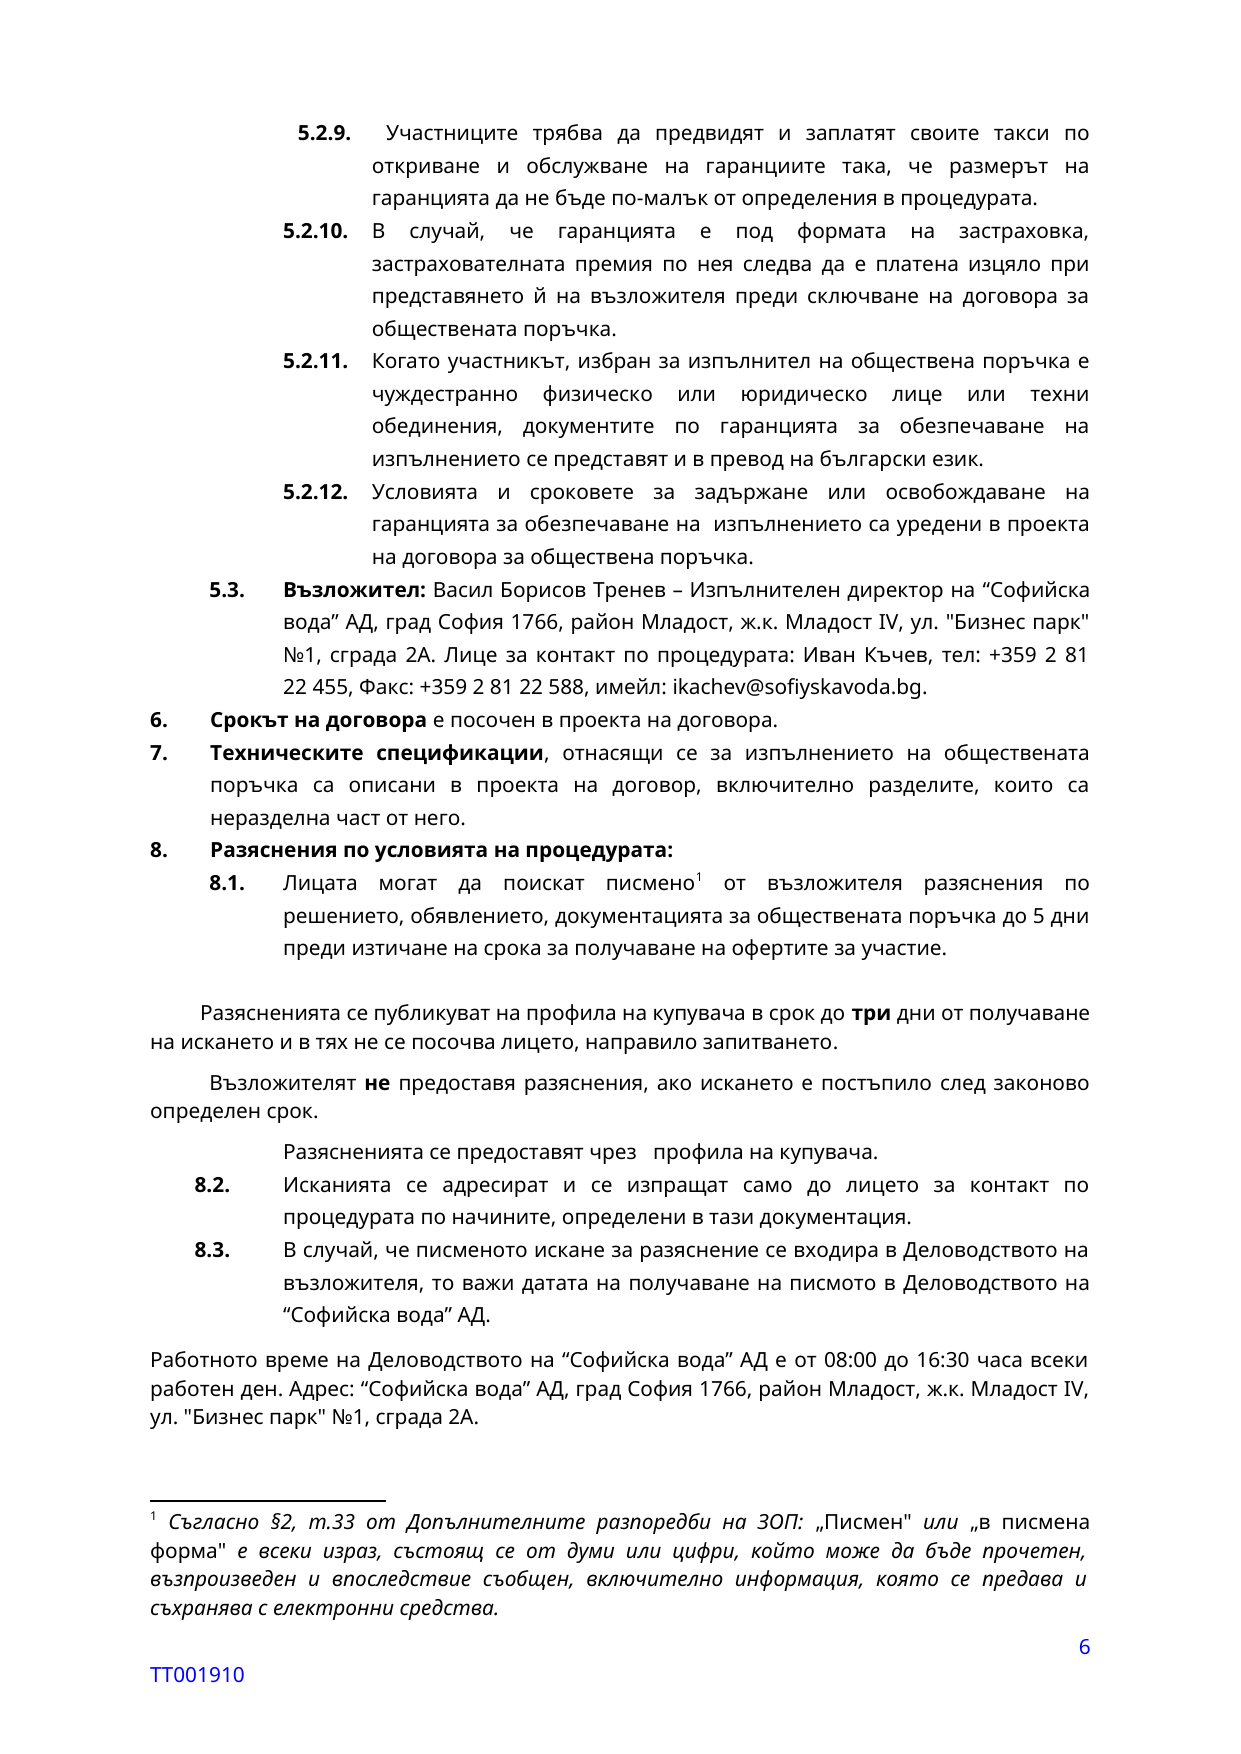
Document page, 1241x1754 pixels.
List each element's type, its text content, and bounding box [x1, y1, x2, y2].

list Възложител: Васил Борисов Тренев – Изпълнителен директор на “Софийска вода” АД, град София 1766, район Младост, ж.к. Младост ІV, ул. "Бизнес парк" №1, сграда 2А. Лице за контакт по процедурата: Иван Къчев, тел: +359 2 81 22 455, Факс: +359 2 81 22 588, имейл: ikachev@sofiyskavoda.bg. [209, 575, 1090, 701]
list В случай, че писменото искане за разяснение се входира в Деловодството на възложителя, то важи датата на получаване на писмото в Деловодството на “Софийска вода” АД. [194, 1235, 1090, 1329]
text Работното време на Деловодството на “Софийска вода” АД е от 08:00 до 16:30 часа всеки работен ден. Адрес: “Софийска вода” АД, град София 1766, район Младост, ж.к. Младост ІV, ул. "Бизнес парк" №1, сграда 2А. [150, 1345, 1090, 1431]
list Условията и сроковете за задържане или освобождаване на гаранцията за обезпечаване на изпълнението са уредени в проекта на договора за обществена поръчка. [283, 477, 1090, 571]
list Техническите спецификации, отнасящи се за изпълнението на обществената поръчка са описани в проекта на договор, включително разделите, които са неразделна част от него. [150, 738, 1090, 831]
list Участниците трябва да предвидят и заплатят своите такси по откриване и обслужване на гаранциите така, че размерът на гаранцията да не бъде по-малък от определения в процедурата. [298, 118, 1090, 212]
list Лицата могат да поискат писмено от възложителя разяснения по решението, обявлението, документацията за обществената поръчка до 5 дни преди изтичане на срока за получаване на офертите за участие. [209, 868, 1090, 962]
list В случай, че гаранцията е под формата на застраховка, застрахователната премия по нея следва да е платена изцяло при представянето й на възложителя преди сключване на договора за обществената поръчка. [283, 216, 1090, 342]
list Исканията се адресират и се изпращат само до лицето за контакт по процедурата по начините, определени в тази документация. [194, 1170, 1090, 1231]
list Когато участникът, избран за изпълнител на обществена поръчка е чуждестранно физическо или юридическо лице или техни обединения, документите по гаранцията за обезпечаване на изпълнението се представят и в превод на български език. [283, 346, 1090, 473]
list Срокът на договора е посочен в проекта на договора. [150, 705, 1090, 733]
list Разясненията се предоставят чрез профила на купувача. [283, 1137, 1090, 1166]
text Възложителят не предоставя разяснения, ако искането е постъпило след законово определен срок. [150, 1068, 1090, 1125]
list Разяснения по условията на процедурата: [150, 836, 1090, 864]
text Разясненията се публикуват на профила на купувача в срок до три дни от получаване на искането и в тях не се посочва лицето, направило запитването. [150, 998, 1090, 1055]
